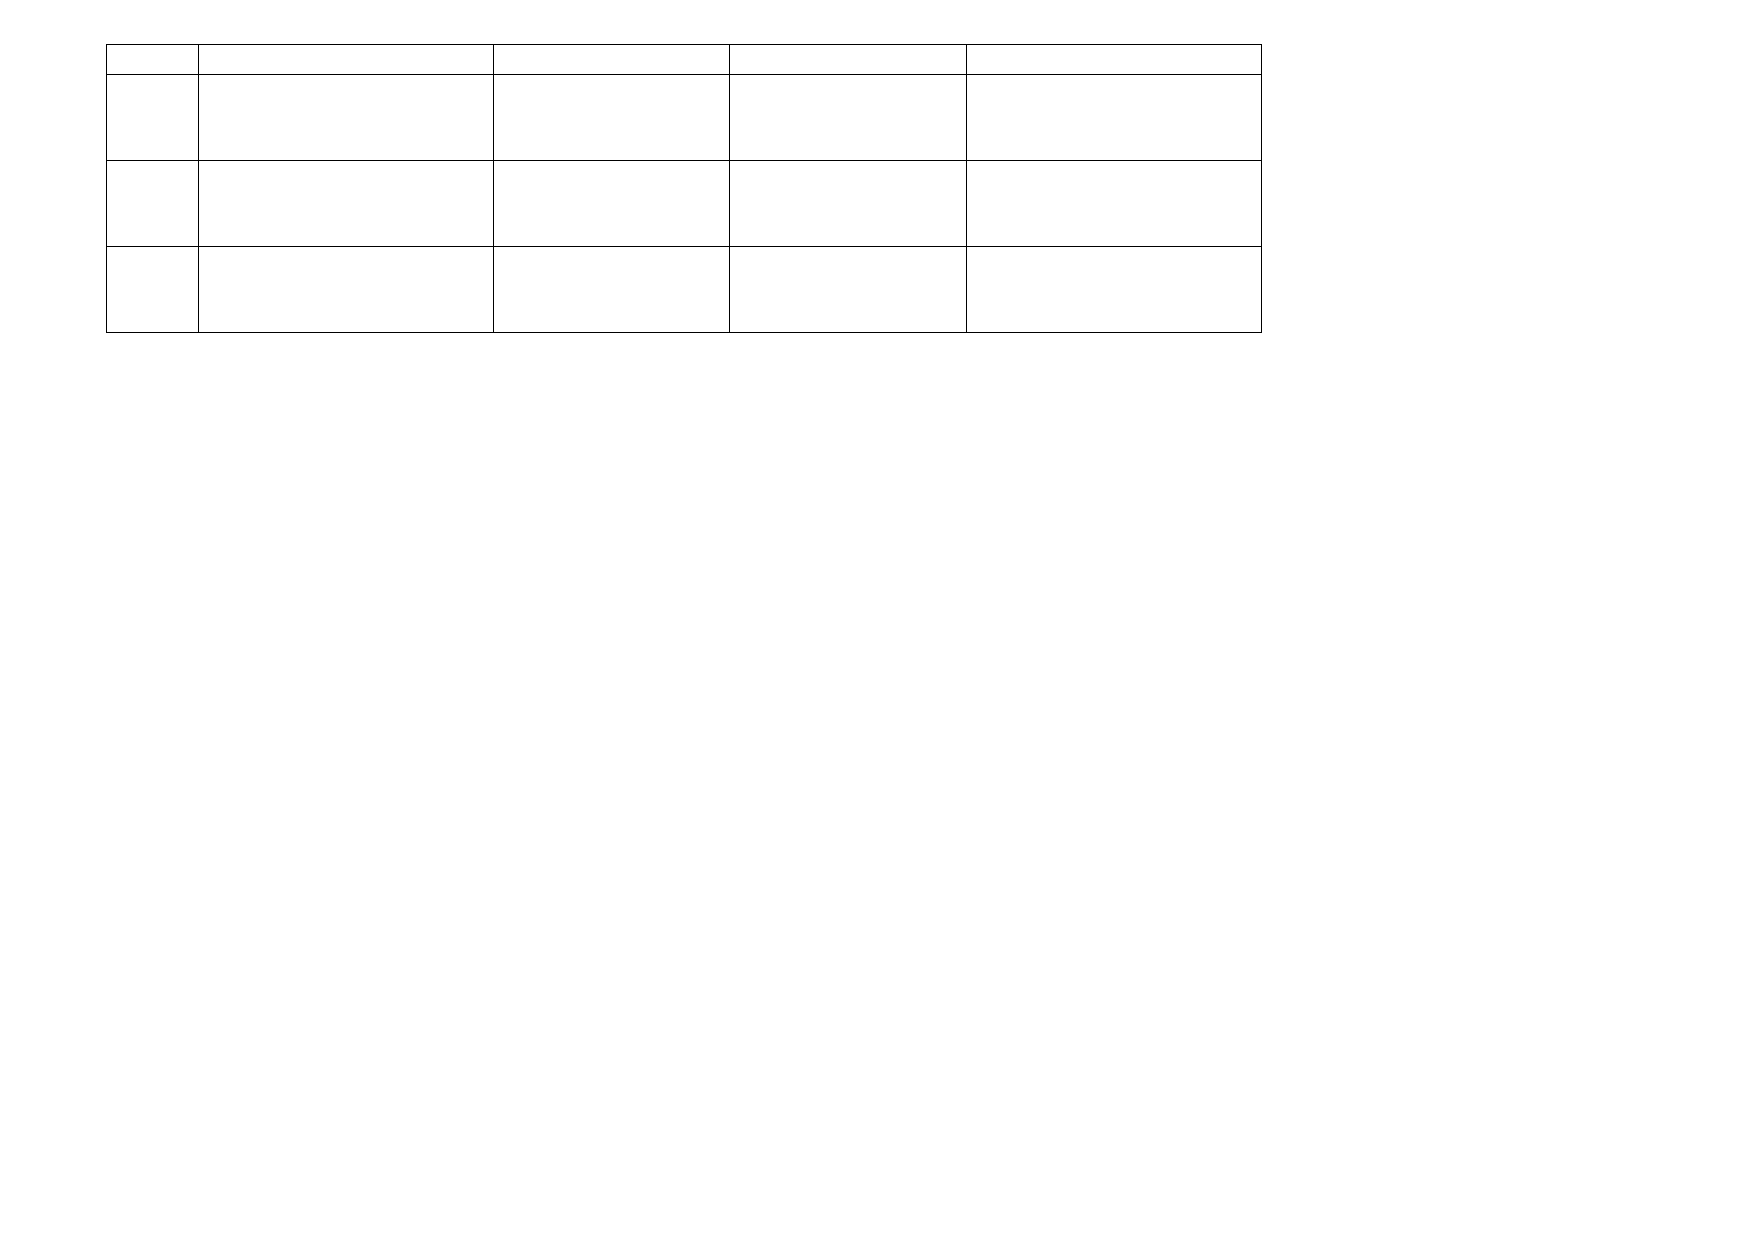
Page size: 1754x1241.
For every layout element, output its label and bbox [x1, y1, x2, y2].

table_cell [107, 161, 198, 246]
table_cell [107, 45, 198, 74]
table_cell [199, 75, 493, 160]
table_cell [199, 247, 493, 332]
table_cell [494, 247, 729, 332]
table_cell [730, 75, 966, 160]
table_cell [967, 161, 1261, 246]
table_cell [967, 75, 1261, 160]
table_cell [730, 247, 966, 332]
table_cell [199, 161, 493, 246]
table_cell [494, 45, 729, 74]
table_cell [107, 75, 198, 160]
table_cell [199, 45, 493, 74]
table_cell [730, 45, 966, 74]
table_cell [730, 161, 966, 246]
table_cell [107, 247, 198, 332]
table_cell [494, 161, 729, 246]
table_cell [494, 75, 729, 160]
table_cell [967, 247, 1261, 332]
table_cell [967, 45, 1261, 74]
